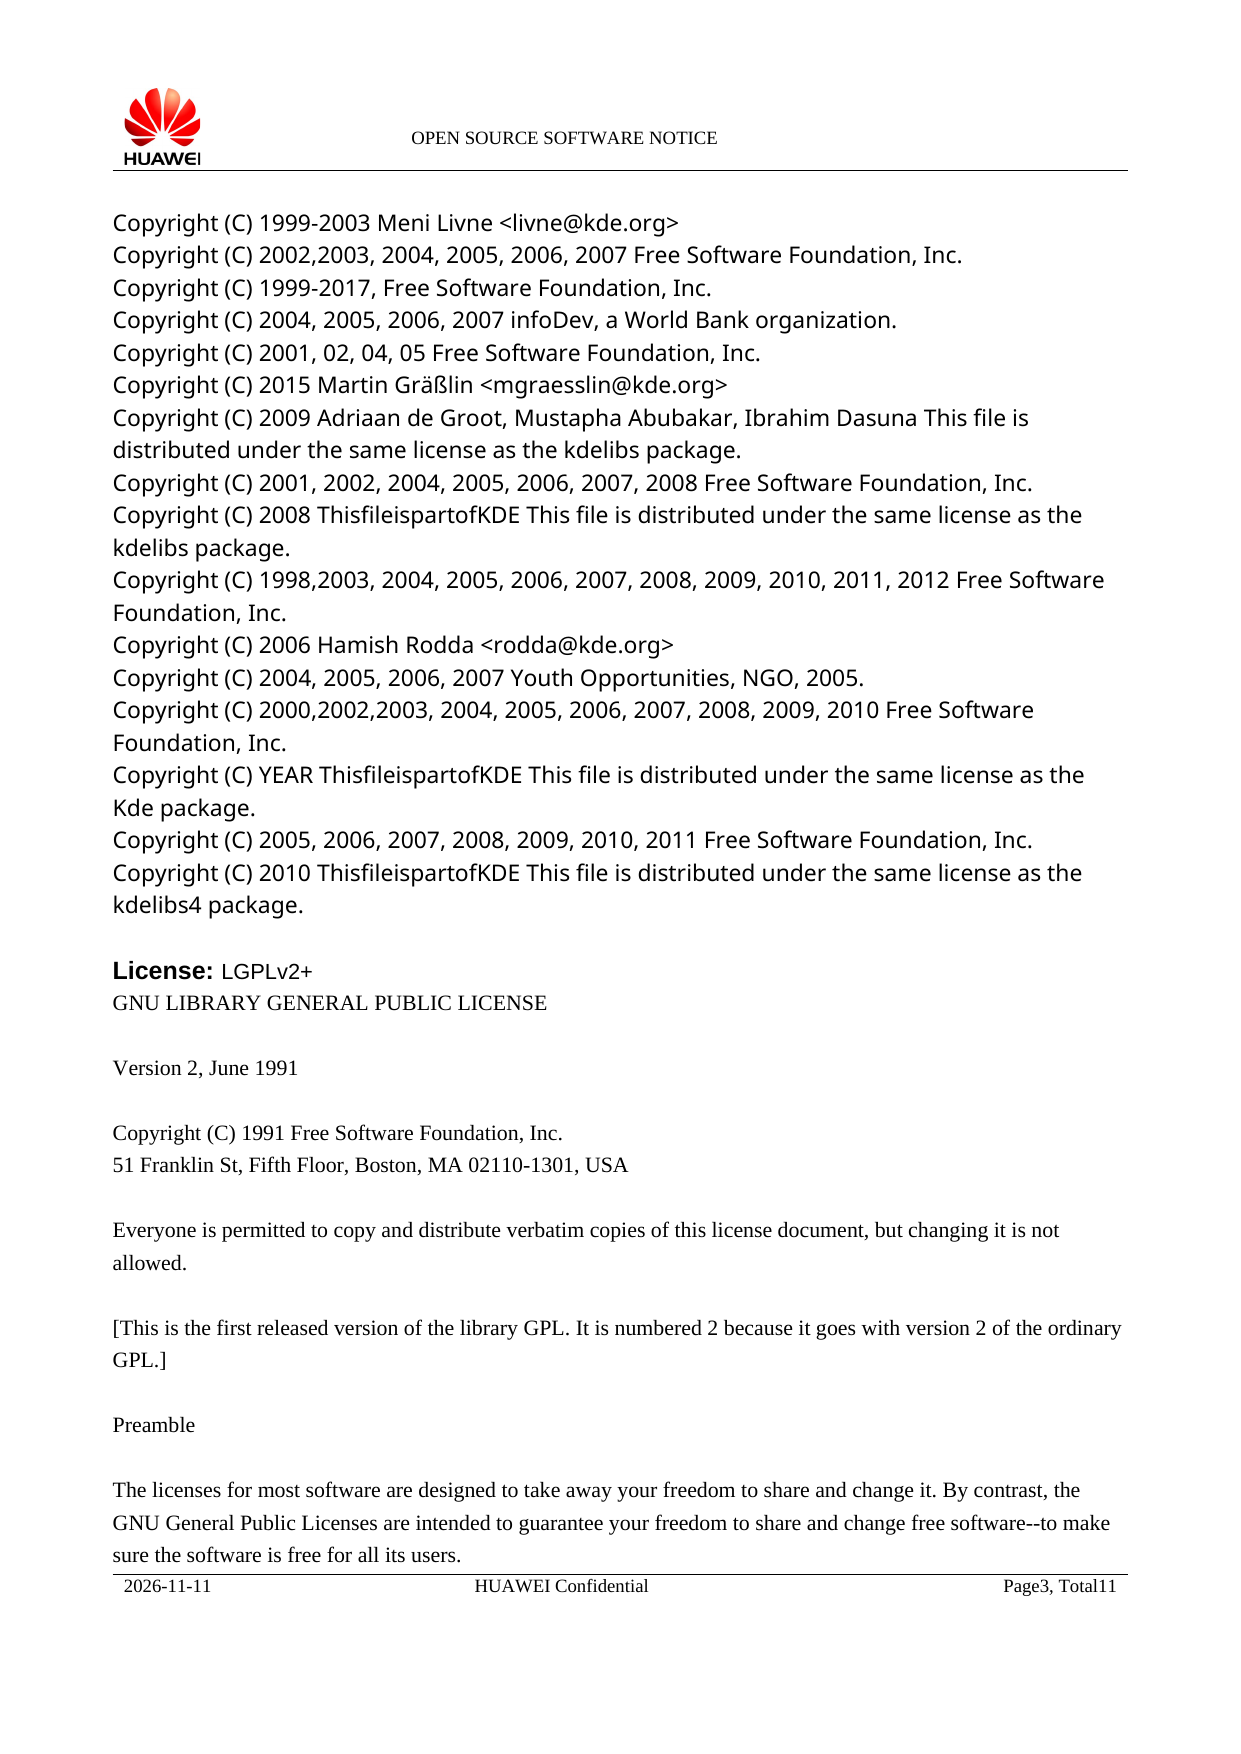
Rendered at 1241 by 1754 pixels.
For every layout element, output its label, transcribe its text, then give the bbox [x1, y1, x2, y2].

picture [124, 88, 201, 165]
text License: LGPLv2+ [112, 954, 1128, 986]
